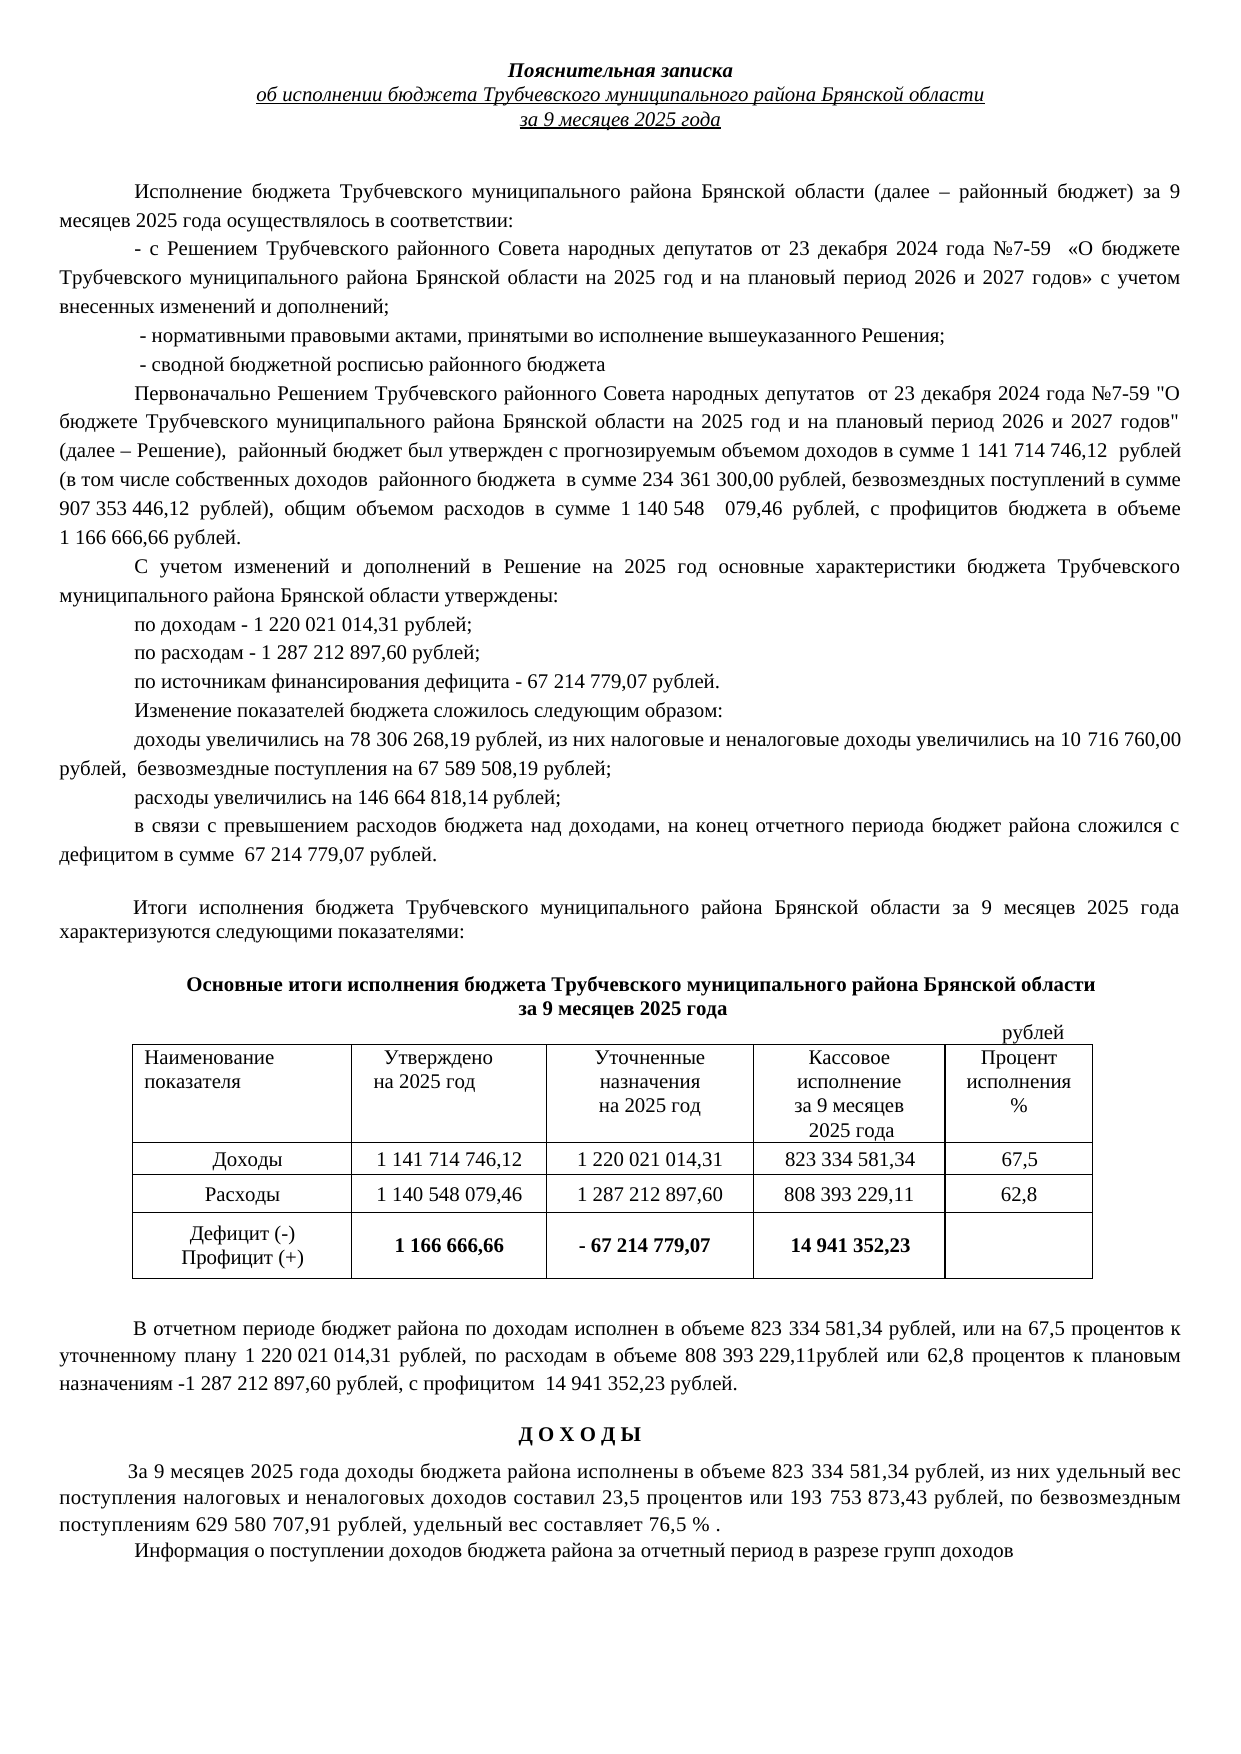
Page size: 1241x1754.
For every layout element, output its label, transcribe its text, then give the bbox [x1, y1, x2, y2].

table_cell 1 220 021 014,31 [547, 1143, 753, 1174]
text За 9 месяцев 2025 года доходы бюджета района исполнены в объеме 823 334 581,34 рублей, из них удельный вес поступления налоговых и неналоговых доходов составил 23,5 процентов или 193 753 873,43 рублей, по безвозмездным поступлениям 629 580 707,91 рублей, удельный вес составляет 76,5 % . [59, 1459, 1181, 1536]
text Основные итоги исполнения бюджета Трубчевского муниципального района Брянской области [59, 972, 1181, 996]
table_cell 67,5 [946, 1143, 1092, 1174]
table_cell 1 287 212 897,60 [547, 1175, 753, 1212]
table_cell Расходы [133, 1175, 351, 1212]
table_header Утверждено на 2025 год [352, 1045, 546, 1142]
text расходы увеличились на 146 664 818,14 рублей; [59, 784, 1181, 809]
table_header Уточненные назначения на 2025 год [547, 1045, 753, 1142]
text по доходам - 1 220 021 014,31 рублей; [59, 611, 1181, 636]
table_cell [946, 1213, 1092, 1278]
text Исполнение бюджета Трубчевского муниципального района Брянской области (далее – районный бюджет) за 9 месяцев 2025 года осуществлялось в соответствии: [59, 179, 1181, 232]
text за 9 месяцев 2025 года [59, 996, 1181, 1020]
table_cell 823 334 581,34 [754, 1143, 944, 1174]
text Информация о поступлении доходов бюджета района за отчетный период в разрезе групп доходов [59, 1538, 1181, 1562]
text об исполнении бюджета Трубчевского муниципального района Брянской области [59, 82, 1181, 106]
text Первоначально Решением Трубчевского районного Совета народных депутатов от 23 декабря 2024 года №7-59 "О бюджете Трубчевского муниципального района Брянской области на 2025 год и на плановый период 2026 и 2027 годов" (далее – Решение), районный бюджет был утвержден с прогнозируемым объемом доходов в сумме 1 141 714 746,12 рублей (в том числе собственных доходов районного бюджета в сумме 234 361 300,00 рублей, безвозмездных поступлений в сумме 907 353 446,12 рублей), общим объемом расходов в сумме 1 140 548 079,46 рублей, с профицитов бюджета в объеме 1 166 666,66 рублей. [59, 381, 1181, 549]
text - с Решением Трубчевского районного Совета народных депутатов от 23 декабря 2024 года №7-59 «О бюджете Трубчевского муниципального района Брянской области на 2025 год и на плановый период 2026 и 2027 годов» с учетом внесенных изменений и дополнений; [59, 236, 1181, 318]
text доходы увеличились на 78 306 268,19 рублей, из них налоговые и неналоговые доходы увеличились на 10 716 760,00 рублей, безвозмездные поступления на 67 589 508,19 рублей; [59, 727, 1181, 780]
table_cell 1 140 548 079,46 [352, 1175, 546, 1212]
text в связи с превышением расходов бюджета над доходами, на конец отчетного периода бюджет района сложился с дефицитом в сумме 67 214 779,07 рублей. [59, 813, 1181, 866]
text рублей [59, 1020, 1181, 1044]
text Итоги исполнения бюджета Трубчевского муниципального района Брянской области за 9 месяцев 2025 года характеризуются следующими показателями: [59, 895, 1181, 943]
text С учетом изменений и дополнений в Решение на 2025 год основные характеристики бюджета Трубчевского муниципального района Брянской области утверждены: [59, 554, 1181, 607]
table_cell 1 166 666,66 [352, 1213, 546, 1278]
table_header Процент исполнения % [946, 1045, 1092, 1142]
table_cell Дефицит (-) Профицит (+) [133, 1213, 351, 1278]
table_cell 14 941 352,23 [754, 1213, 944, 1278]
table_cell 1 141 714 746,12 [352, 1143, 546, 1174]
text - сводной бюджетной росписью районного бюджета [59, 352, 1181, 376]
table_header Наименование показателя [133, 1045, 351, 1142]
text по источникам финансирования дефицита - 67 214 779,07 рублей. [59, 669, 1181, 693]
table_cell 62,8 [946, 1175, 1092, 1212]
table_cell - 67 214 779,07 [547, 1213, 753, 1278]
text Д О Х О Д Ы [59, 1422, 1181, 1446]
table_cell 808 393 229,11 [754, 1175, 944, 1212]
text по расходам - 1 287 212 897,60 рублей; [59, 640, 1181, 664]
text Изменение показателей бюджета сложилось следующим образом: [59, 698, 1181, 722]
text за 9 месяцев 2025 года [59, 106, 1181, 131]
text В отчетном периоде бюджет района по доходам исполнен в объеме 823 334 581,34 рублей, или на 67,5 процентов к уточненному плану 1 220 021 014,31 рублей, по расходам в объеме 808 393 229,11рублей или 62,8 процентов к плановым назначениям -1 287 212 897,60 рублей, с профицитом 14 941 352,23 рублей. [59, 1315, 1181, 1395]
table_cell Доходы [133, 1143, 351, 1174]
text - нормативными правовыми актами, принятыми во исполнение вышеуказанного Решения; [59, 323, 1181, 347]
text Пояснительная записка [59, 29, 1181, 82]
table_header Кассовое исполнение за 9 месяцев 2025 года [754, 1045, 944, 1142]
